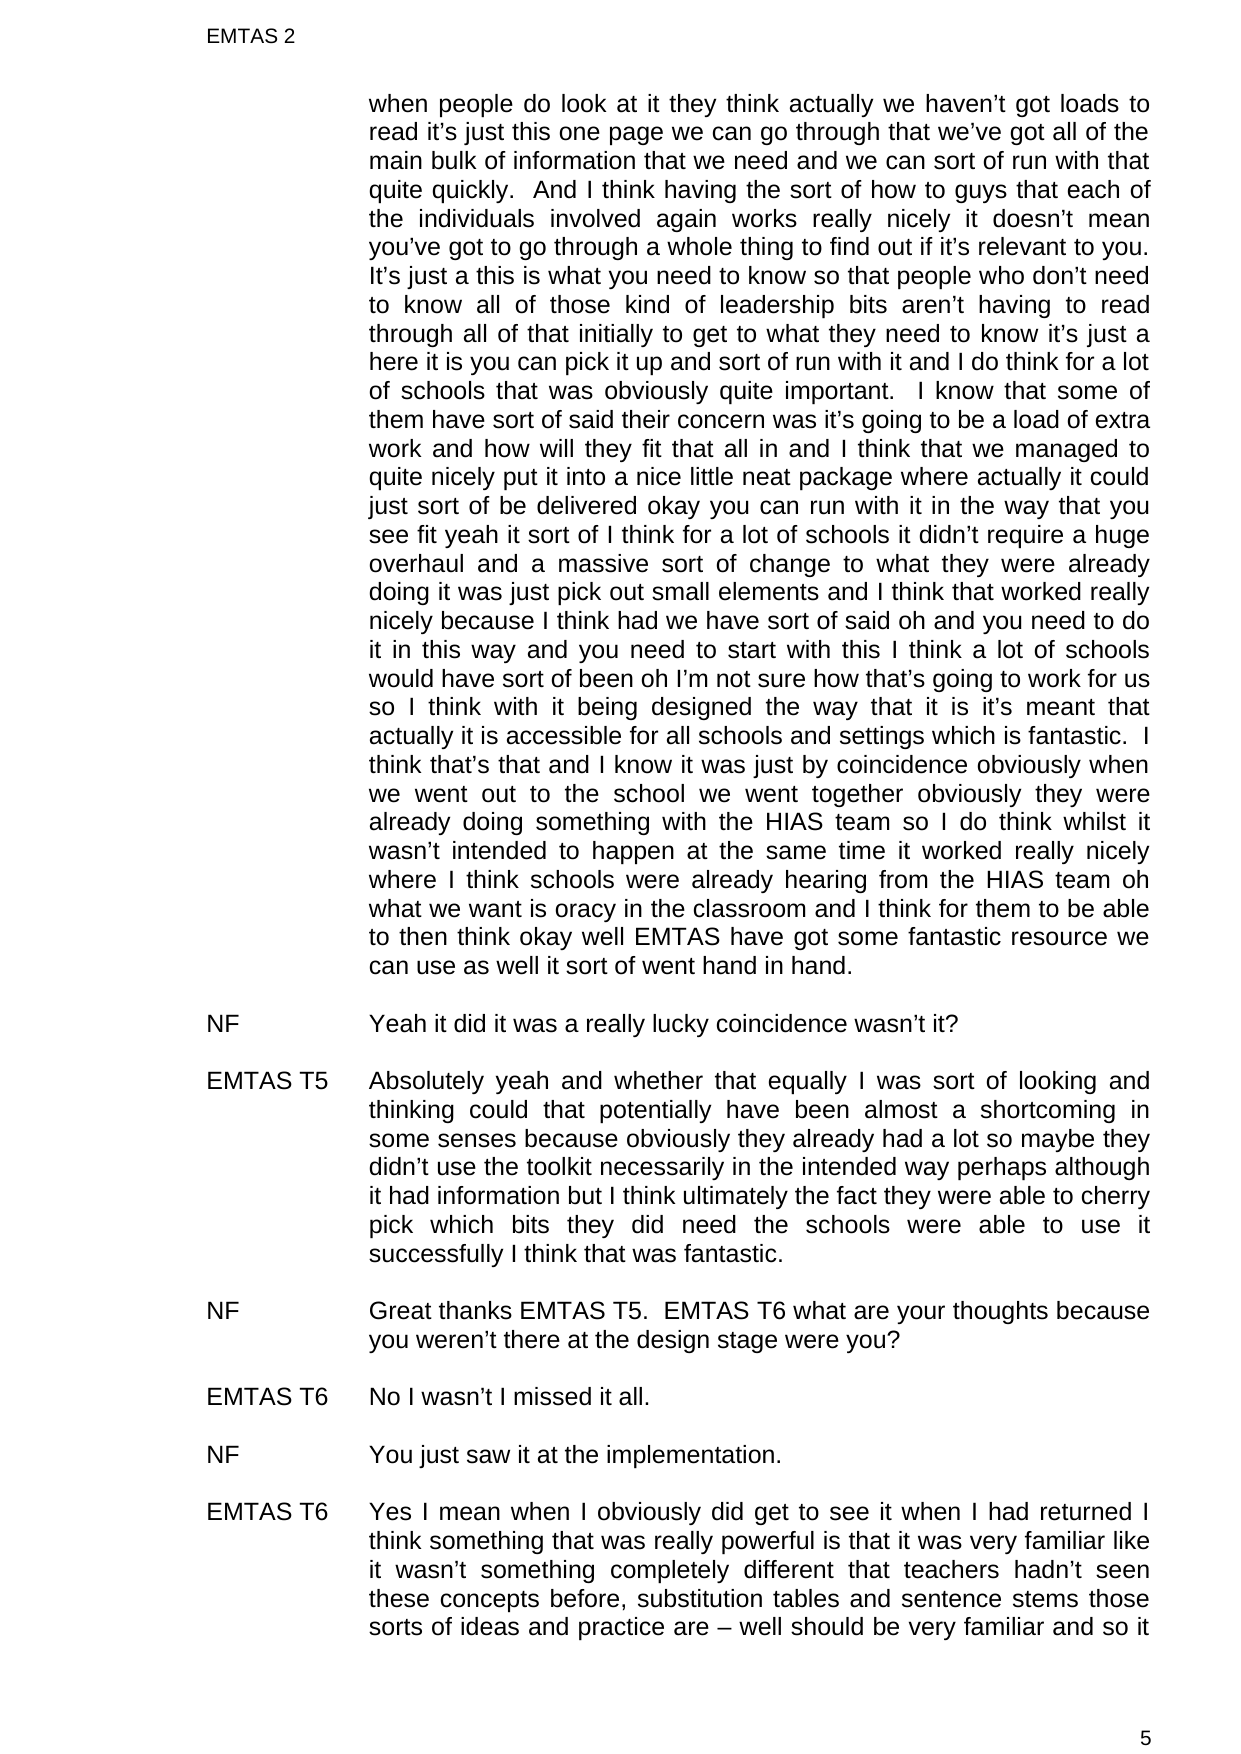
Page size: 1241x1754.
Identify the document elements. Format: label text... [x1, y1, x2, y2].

text EMTAS T6 No I wasn’t I missed it all. [206, 1382, 1152, 1411]
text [206, 89, 1152, 980]
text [206, 1497, 1152, 1641]
text NF You just saw it at the implementation. [206, 1440, 1152, 1469]
text NF Great thanks EMTAS T5. EMTAS T6 what are your thoughts because you weren’t there at the design stage were you? [206, 1296, 1152, 1354]
text EMTAS T5 Absolutely yeah and whether that equally I was sort of looking and thinking could that potentially have been almost a shortcoming in some senses because obviously they already had a lot so maybe they didn’t use the toolkit necessarily in the intended way perhaps although it had information but I think ultimately the fact they were able to cherry pick which bits they did need the schools were able to use it successfully I think that was fantastic. [206, 1066, 1152, 1267]
text NF Yeah it did it was a really lucky coincidence wasn’t it? [206, 1009, 1152, 1037]
